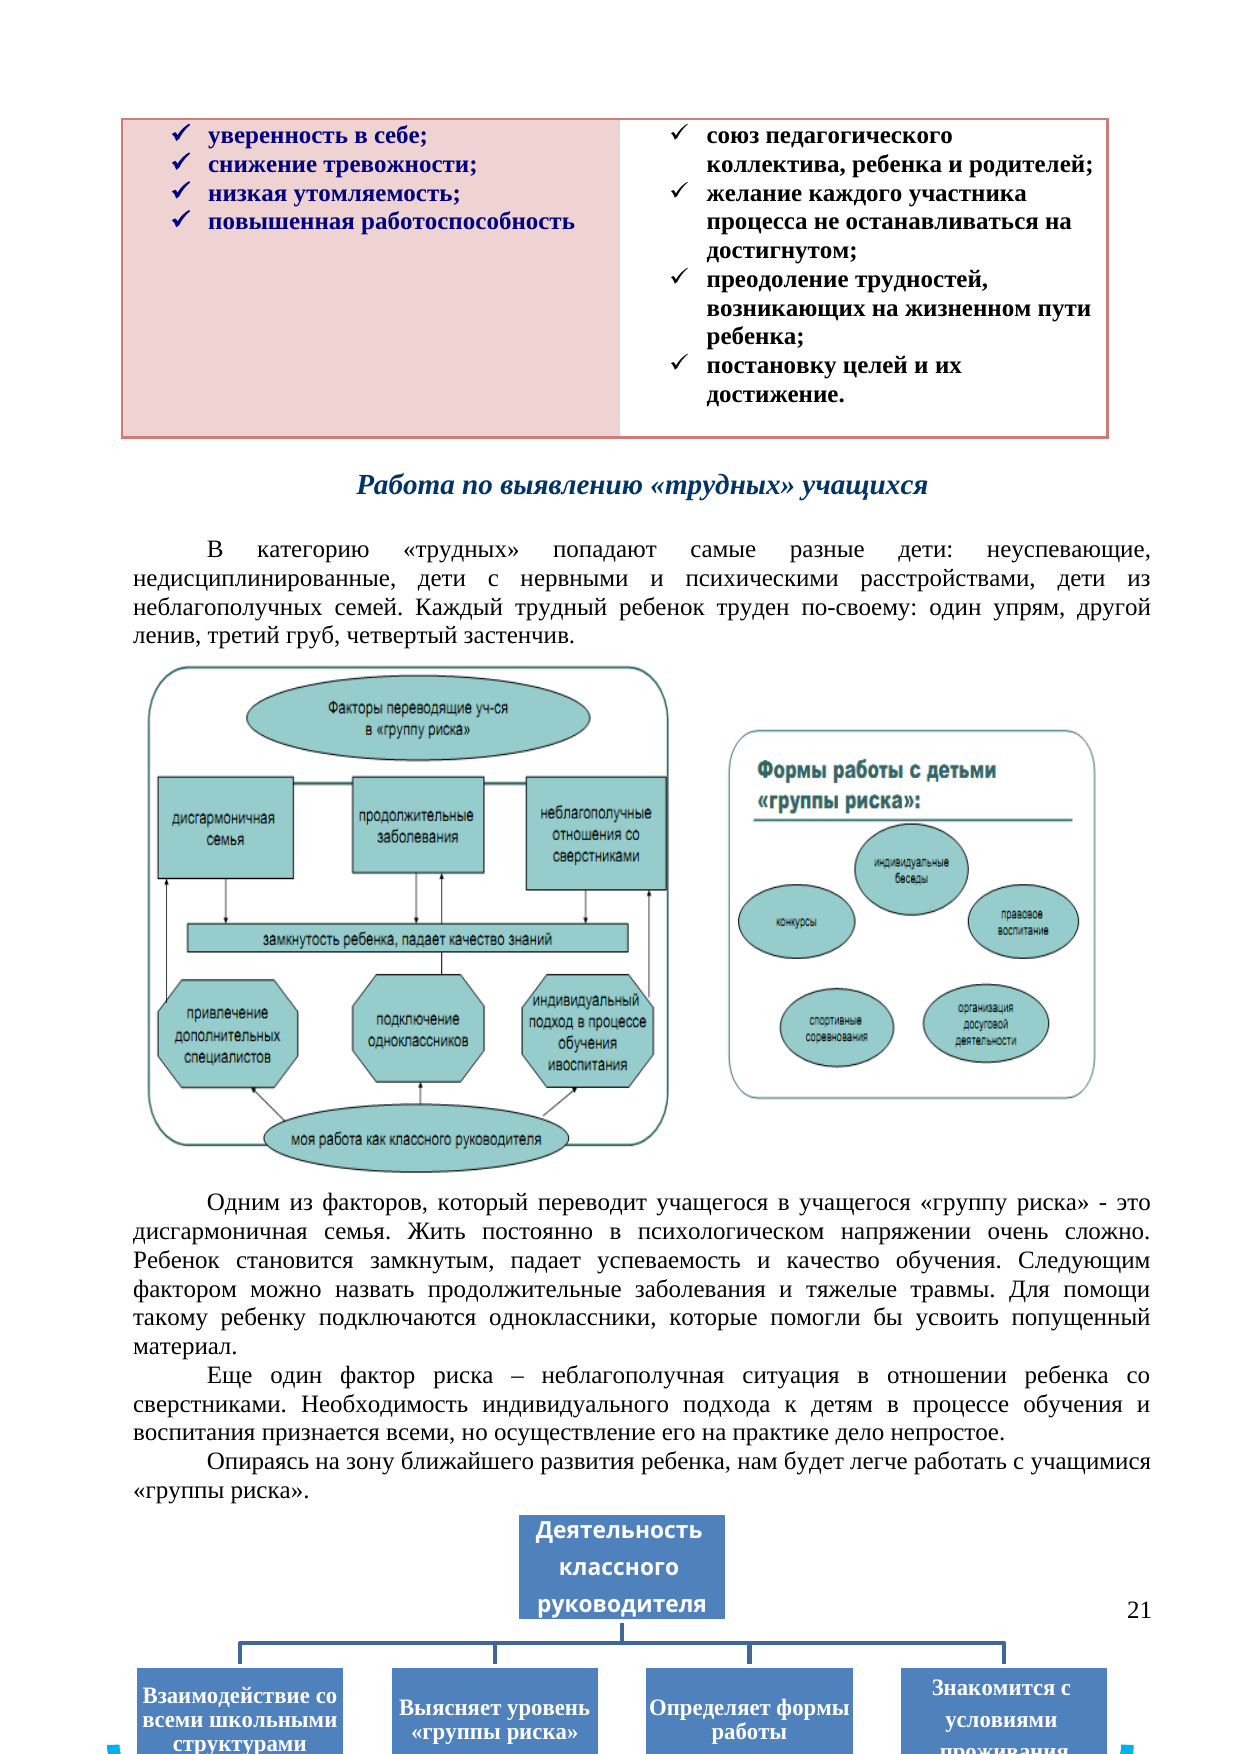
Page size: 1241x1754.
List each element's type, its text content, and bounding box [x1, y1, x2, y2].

text Еще один фактор риска – неблагополучная ситуация в отношении ребенка со сверстниками. Необходимость индивидуального подхода к детям в процессе обучения и воспитания признается всеми, но осуществление его на практике дело непростое. [133, 1360, 1152, 1446]
table_cell уверенность в себе; снижение тревожности; низкая утомляемость; повышенная работоспособность [123, 120, 620, 436]
text «группы риска». [133, 1475, 1152, 1504]
table_cell союз педагогического коллектива, ребенка и родителей; желание каждого участника процесса не останавливаться на достигнутом; преодоление трудностей, возникающих на жизненном пути ребенка; постановку целей и их достижение. [620, 120, 1106, 436]
text Опираясь на зону ближайшего развития ребенка, нам будет легче работать с учащимися [133, 1446, 1152, 1475]
text В категорию «трудных» попадают самые разные дети: неуспевающие, недисциплинированные, дети с нервными и психическими расстройствами, дети из неблагополучных семей. Каждый трудный ребенок труден по-своему: один упрям, другой ленив, третий груб, четвертый застенчив. [133, 534, 1152, 649]
picture [132, 649, 1108, 1188]
text Одним из факторов, который переводит учащегося в учащегося «группу риска» - это дисгармоничная семья. Жить постоянно в психологическом напряжении очень сложно. Ребенок становится замкнутым, падает успеваемость и качество обучения. Следующим фактором можно назвать продолжительные заболевания и тяжелые травмы. Для помощи такому ребенку подключаются одноклассники, которые помогли бы усвоить попущенный материал. [133, 1187, 1152, 1360]
list Работа по выявлению «трудных» учащихся [133, 467, 1152, 501]
